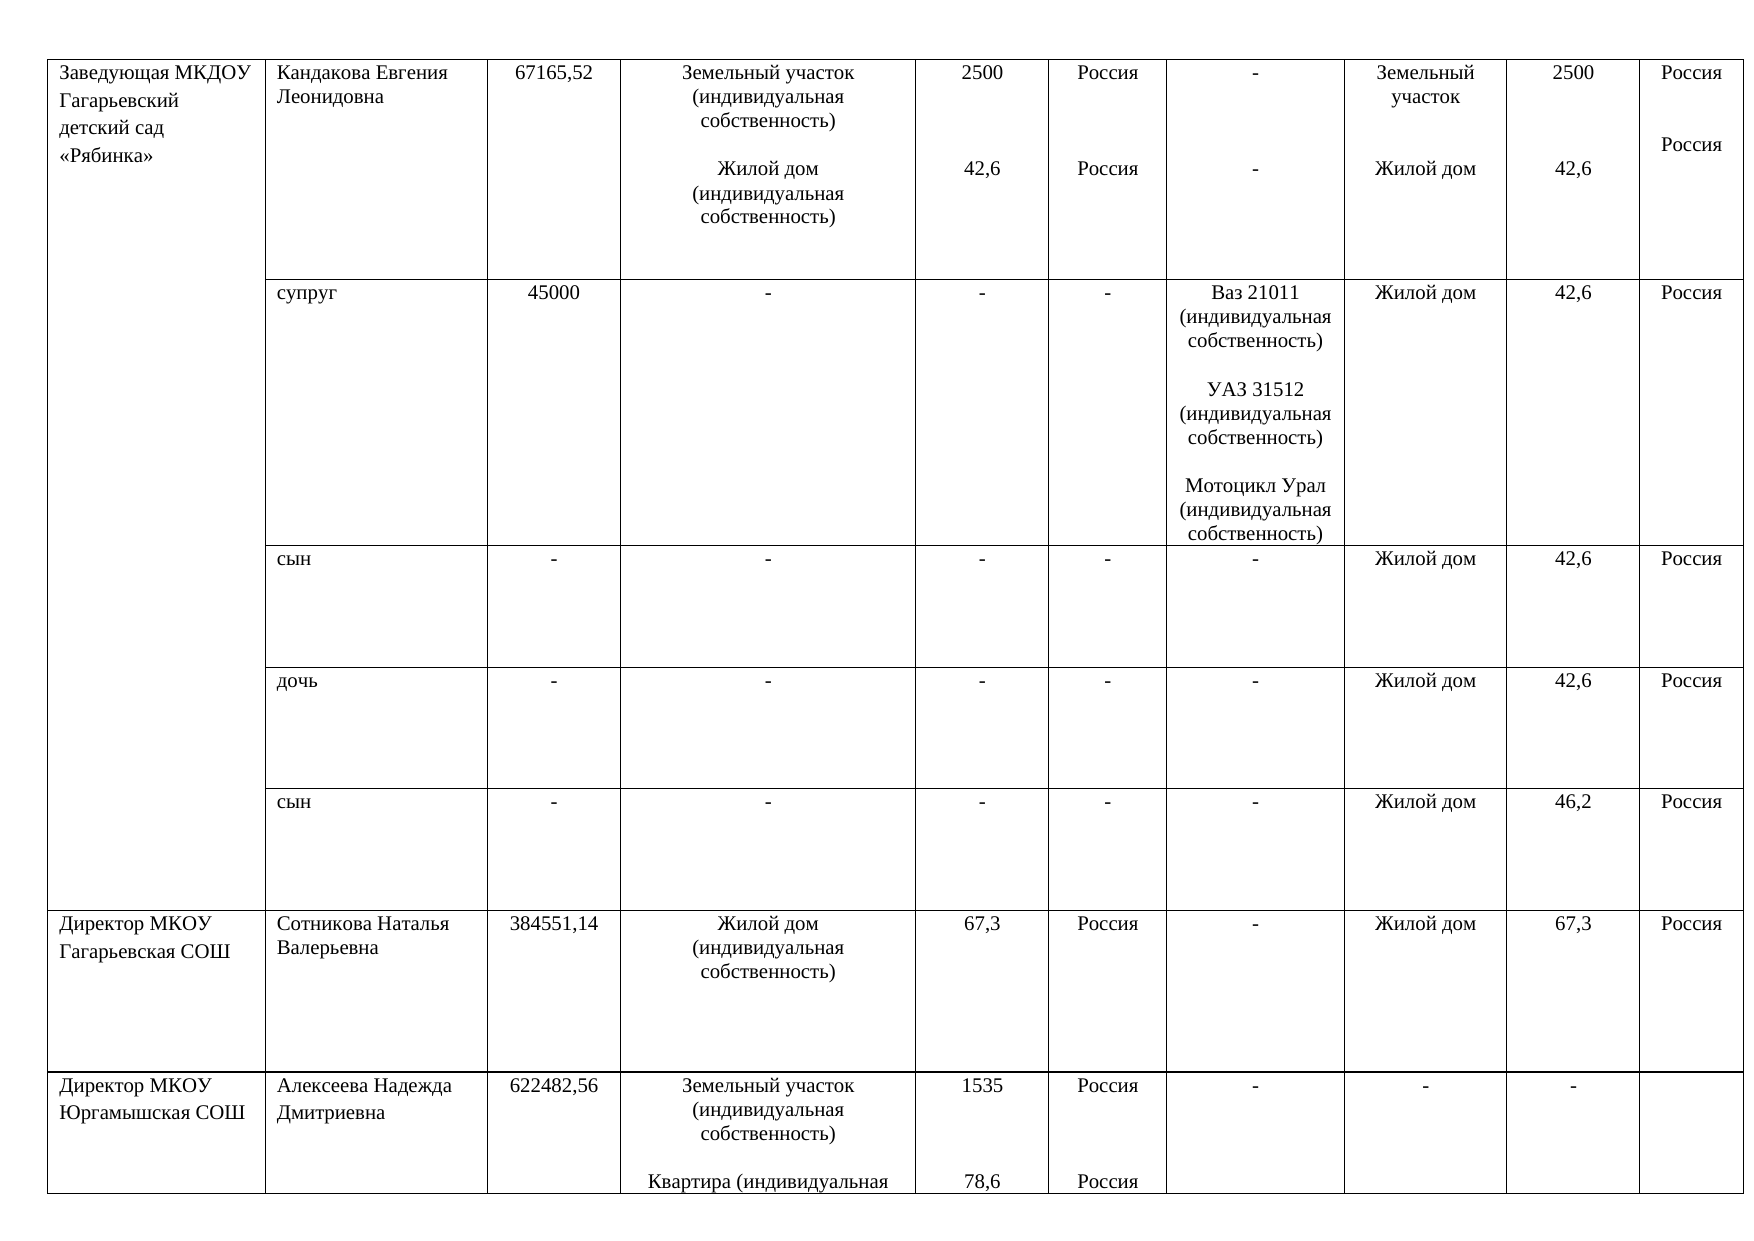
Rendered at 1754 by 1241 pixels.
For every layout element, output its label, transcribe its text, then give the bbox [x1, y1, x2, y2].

table_cell Жилой дом [1345, 280, 1506, 545]
table_cell - [488, 789, 620, 910]
table_cell - [1049, 280, 1166, 545]
table_cell Россия [1640, 668, 1743, 788]
table_cell Жилой дом [1345, 546, 1506, 667]
table_cell 45000 [488, 280, 620, 545]
table_cell Директор МКОУ Гагарьевская СОШ [48, 911, 265, 1071]
table_cell - [916, 668, 1048, 788]
table_cell - [621, 546, 915, 667]
table_cell - [621, 280, 915, 545]
table_cell сын [266, 546, 487, 667]
table_cell 42,6 [1507, 280, 1639, 545]
table_cell 67,3 [1507, 911, 1639, 1071]
table_cell - [916, 280, 1048, 545]
table_cell [1640, 1073, 1743, 1193]
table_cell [621, 1073, 915, 1193]
table_cell Россия Россия [1049, 60, 1166, 279]
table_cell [1049, 1073, 1166, 1193]
table_cell сын [266, 789, 487, 910]
table_cell Россия Россия [1640, 60, 1743, 279]
table_cell 1535 78,6 16,8 [916, 1073, 1048, 1193]
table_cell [48, 1073, 265, 1193]
table_cell - [916, 546, 1048, 667]
table_cell - [1345, 1073, 1506, 1193]
table_cell - [1049, 789, 1166, 910]
table_cell - [621, 789, 915, 910]
table_cell Земельный участок Жилой дом [1345, 60, 1506, 279]
table_cell 42,6 [1507, 668, 1639, 788]
table_cell супруг [266, 280, 487, 545]
table_cell - [1049, 546, 1166, 667]
table_cell Заведующая МКДОУ Гагарьевский детский сад «Рябинка» [48, 60, 265, 910]
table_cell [266, 1073, 487, 1193]
table_cell дочь [266, 668, 487, 788]
table_cell Жилой дом [1345, 911, 1506, 1071]
table_cell 384551,14 [488, 911, 620, 1071]
table_cell 622482,56 [488, 1073, 620, 1193]
table_cell - [916, 789, 1048, 910]
table_cell - - [1167, 60, 1344, 279]
table_cell - [1049, 668, 1166, 788]
table_cell 2500 42,6 [1507, 60, 1639, 279]
table_cell 67165,52 [488, 60, 620, 279]
table_cell Земельный участок (индивидуальная собственность) Жилой дом (индивидуальная собственность) [621, 60, 915, 279]
table_cell Кандакова Евгения Леонидовна [266, 60, 487, 279]
table_cell - [1167, 668, 1344, 788]
table_cell Жилой дом [1345, 789, 1506, 910]
table_cell - [488, 546, 620, 667]
table_cell 67,3 [916, 911, 1048, 1071]
table_cell Россия [1049, 911, 1166, 1071]
table_cell Жилой дом (индивидуальная собственность) [621, 911, 915, 1071]
table_cell - [621, 668, 915, 788]
table_cell - [1167, 911, 1344, 1071]
table_cell Россия [1640, 280, 1743, 545]
table_cell - [1507, 1073, 1639, 1193]
table_cell Россия [1640, 546, 1743, 667]
table_cell Жилой дом [1345, 668, 1506, 788]
table_cell 2500 42,6 [916, 60, 1048, 279]
table_cell Сотникова Наталья Валерьевна [266, 911, 487, 1071]
table_cell Ваз 21011 (индивидуальная собственность) УАЗ 31512 (индивидуальная собственность) Мотоцикл Урал (индивидуальная собственность) [1167, 280, 1344, 545]
table_cell 46,2 [1507, 789, 1639, 910]
table_cell 42,6 [1507, 546, 1639, 667]
table_cell - [1167, 546, 1344, 667]
table_cell - [1167, 789, 1344, 910]
table_cell - [1167, 1073, 1344, 1193]
table_cell - [488, 668, 620, 788]
table_cell Россия [1640, 789, 1743, 910]
table_cell Россия [1640, 911, 1743, 1071]
